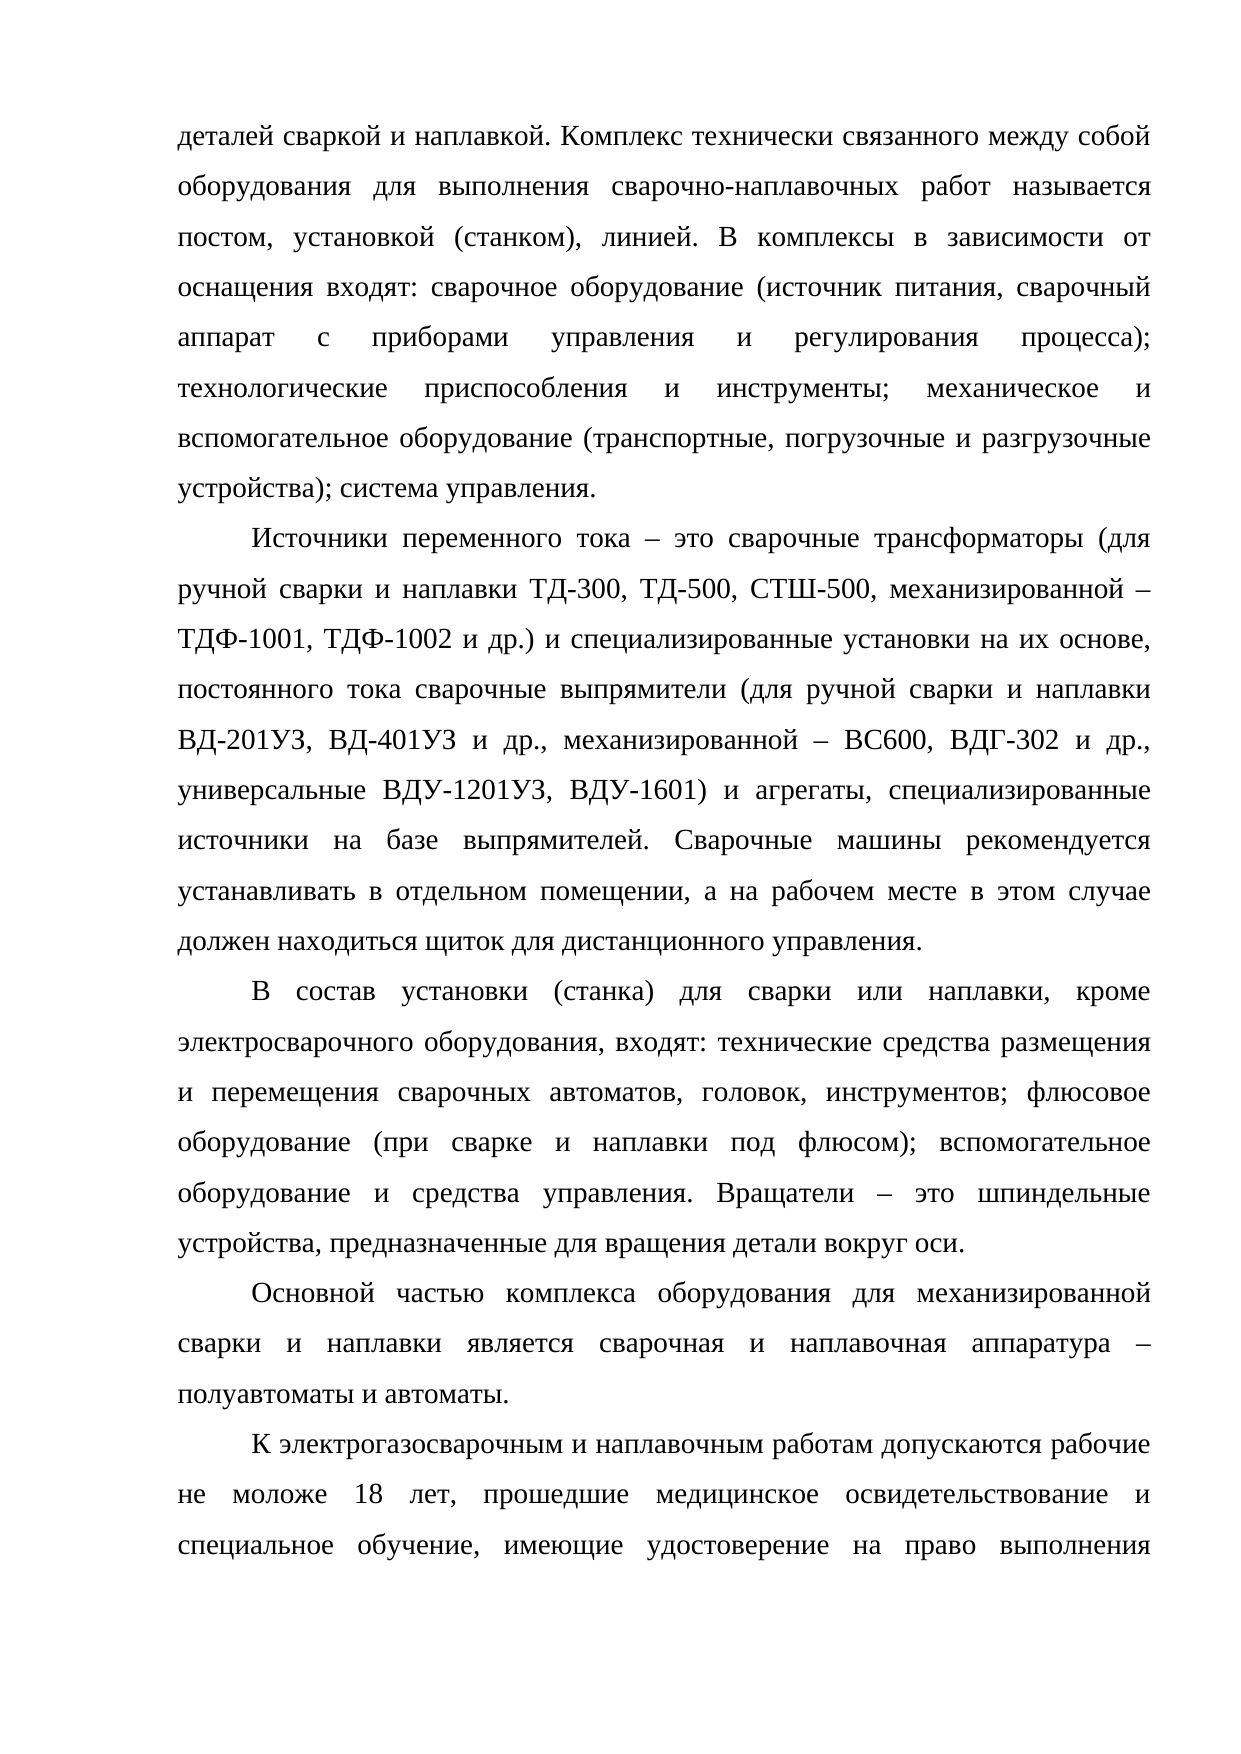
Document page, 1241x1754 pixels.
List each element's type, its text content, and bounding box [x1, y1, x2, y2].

text Основной частью комплекса оборудования для механизированной сварки и наплавки является сварочная и наплавочная аппаратура – полуавтоматы и автоматы. [177, 1275, 1152, 1409]
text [177, 1426, 1152, 1560]
text Источники переменного тока – это сварочные трансформаторы (для ручной сварки и наплавки ТД-300, ТД-500, СТШ-500, механизированной – ТДФ-1001, ТДФ-1002 и др.) и специализированные установки на их основе, постоянного тока сварочные выпрямители (для ручной сварки и наплавки ВД-201УЗ, ВД-401УЗ и др., механизированной – ВС600, ВДГ-302 и др., универсальные ВДУ-1201УЗ, ВДУ-1601) и агрегаты, специализированные источники на базе выпрямителей. Сварочные машины рекомендуется устанавливать в отдельном помещении, а на рабочем месте в этом случае должен находиться щиток для дистанционного управления. [177, 521, 1152, 957]
text В состав установки (станка) для сварки или наплавки, кроме электросварочного оборудования, входят: технические средства размещения и перемещения сварочных автоматов, головок, инструментов; флюсовое оборудование (при сварке и наплавки под флюсом); вспомогательное оборудование и средства управления. Вращатели – это шпиндельные устройства, предназначенные для вращения детали вокруг оси. [177, 973, 1152, 1258]
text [177, 118, 1152, 504]
